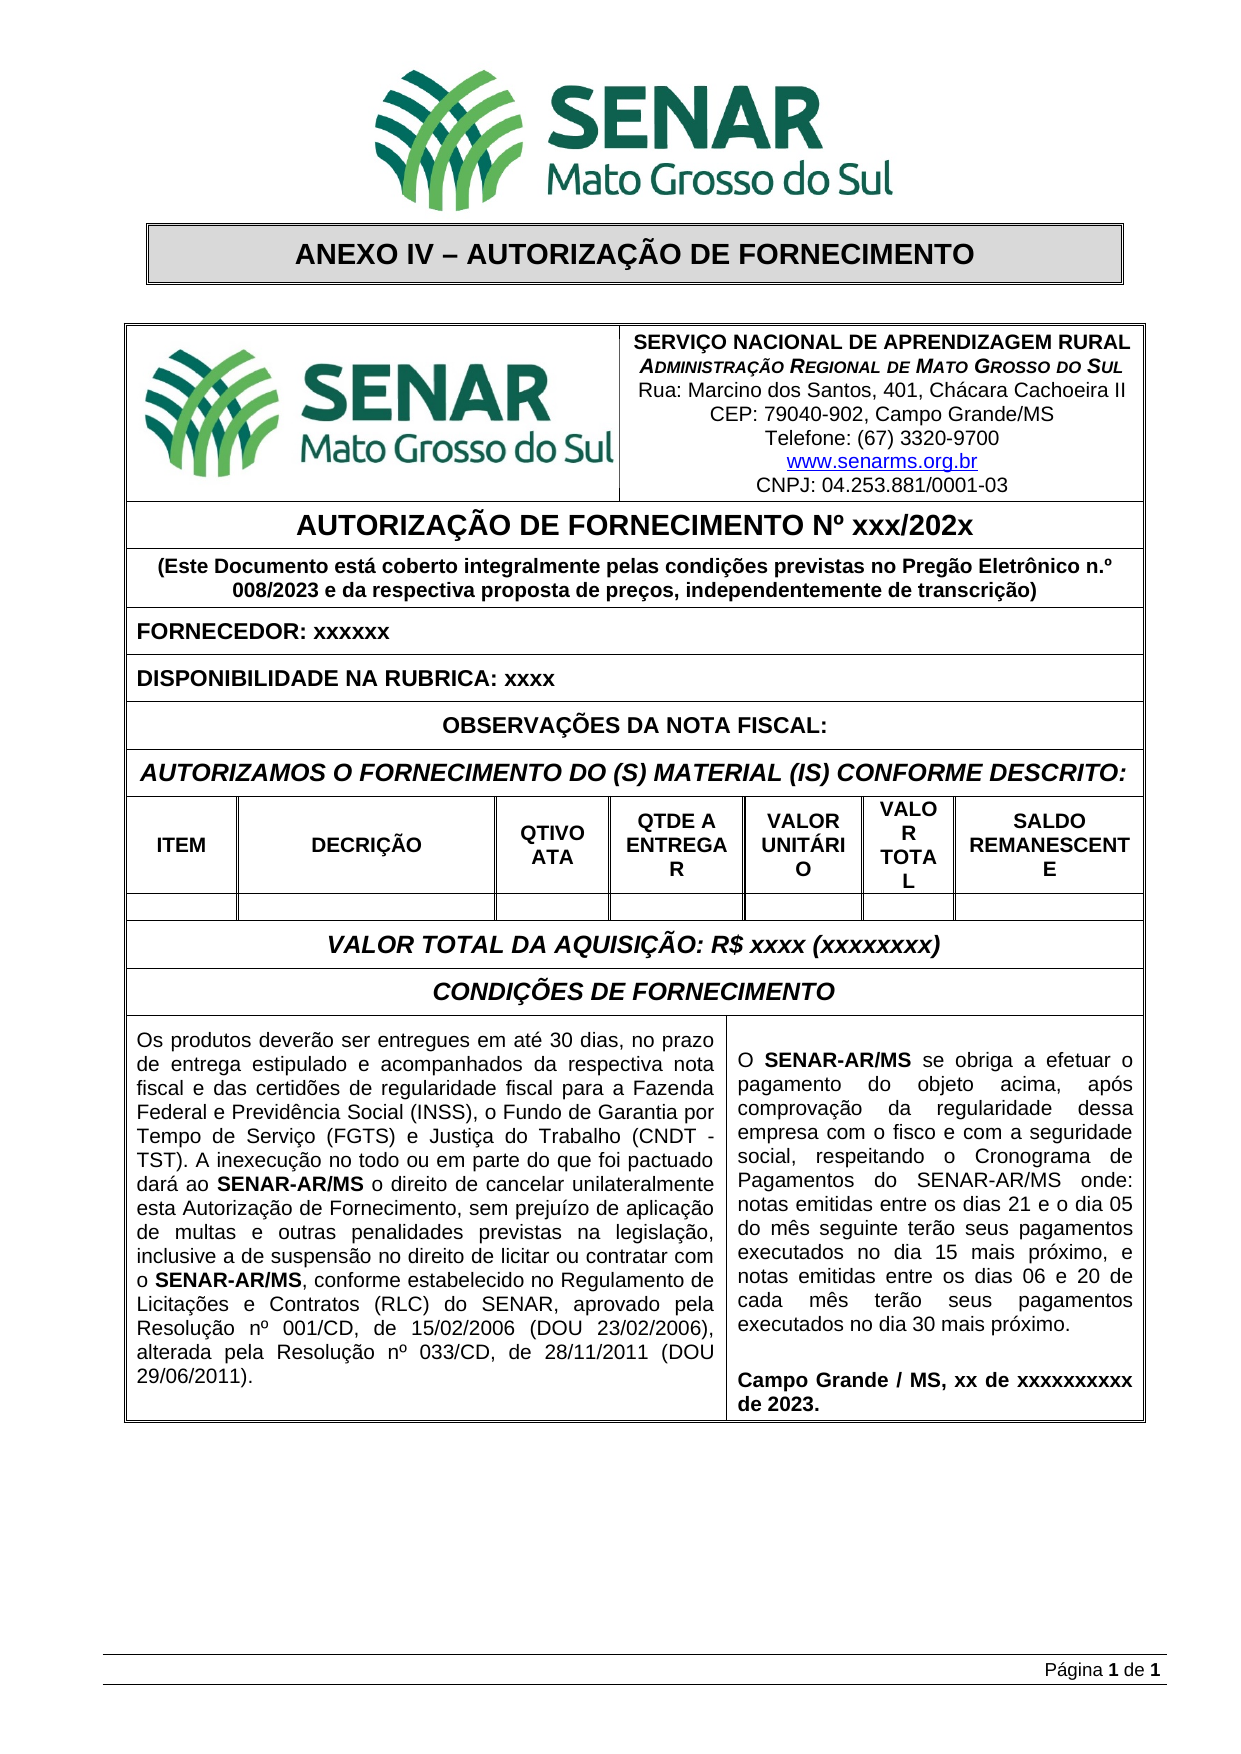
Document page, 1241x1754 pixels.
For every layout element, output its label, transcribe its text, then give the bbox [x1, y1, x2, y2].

table_cell QTDE A ENTREGAR [611, 797, 742, 893]
table_cell ITEM [127, 797, 236, 893]
table_cell OBSERVAÇÕES DA NOTA FISCAL: [127, 702, 1143, 748]
table_cell [746, 894, 861, 920]
picture [365, 59, 905, 223]
table_cell Os produtos deverão ser entregues em até 30 dias, no prazo de entrega estipulado e acompanhados da respectiva nota fiscal e das certidões de regularidade fiscal para a Fazenda Federal e Previdência Social (INSS), o Fundo de Garantia por Tempo de Serviço (FGTS) e Justiça do Trabalho (CNDT - TST). A inexecução no todo ou em parte do que foi pactuado dará ao SENAR-AR/MS o direito de cancelar unilateralmente esta Autorização de Fornecimento, sem prejuízo de aplicação de multas e outras penalidades previstas na legislação, inclusive a de suspensão no direito de licitar ou contratar com o SENAR-AR/MS, conforme estabelecido no Regulamento de Licitações e Contratos (RLC) do SENAR, aprovado pela Resolução nº 001/CD, de 15/02/2006 (DOU 23/02/2006), alterada pela Resolução nº 033/CD, de 28/11/2011 (DOU 29/06/2011). [127, 1016, 726, 1420]
table_cell DECRIÇÃO [239, 797, 494, 893]
table_cell AUTORIZAÇÃO DE FORNECIMENTO Nº xxx/202x [127, 502, 1143, 548]
picture [136, 339, 620, 488]
table_cell (Este Documento está coberto integralmente pelas condições previstas no Pregão Eletrônico n.º 008/2023 e da respectiva proposta de preços, independentemente de transcrição) [127, 549, 1143, 607]
table_header ANEXO IV – AUTORIZAÇÃO DE FORNECIMENTO [149, 226, 1121, 282]
table_cell VALOR TOTAL [864, 797, 953, 893]
table_cell [497, 894, 608, 920]
table_cell [611, 894, 742, 920]
table_cell FORNECEDOR: xxxxxx [127, 608, 1143, 654]
table_cell VALOR UNITÁRIO [746, 797, 861, 893]
table_cell [864, 894, 953, 920]
table_cell [239, 894, 494, 920]
table_cell [956, 894, 1143, 920]
table_header [127, 326, 619, 501]
table_cell AUTORIZAMOS O FORNECIMENTO DO (S) MATERIAL (IS) CONFORME DESCRITO: [127, 750, 1143, 796]
table_cell CONDIÇÕES DE FORNECIMENTO [127, 969, 1143, 1015]
table_cell DISPONIBILIDADE NA RUBRICA: xxxx [127, 655, 1143, 701]
table_cell VALOR TOTAL DA AQUISIÇÃO: R$ xxxx (xxxxxxxx) [127, 921, 1143, 967]
table_cell QTIVO ATA [497, 797, 608, 893]
table_cell [127, 894, 236, 920]
table_cell SALDO REMANESCENTE [956, 797, 1143, 893]
table_cell O SENAR-AR/MS se obriga a efetuar o pagamento do objeto acima, após comprovação da regularidade dessa empresa com o fisco e com a seguridade social, respeitando o Cronograma de Pagamentos do SENAR-AR/MS onde: notas emitidas entre os dias 21 e o dia 05 do mês seguinte terão seus pagamentos executados no dia 15 mais próximo, e notas emitidas entre os dias 06 e 20 de cada mês terão seus pagamentos executados no dia 30 mais próximo. Campo Grande / MS, xx de xxxxxxxxxx de 2023. [727, 1016, 1143, 1420]
table_header SERVIÇO NACIONAL DE APRENDIZAGEM RURAL Administração Regional de Mato Grosso do Sul Rua: Marcino dos Santos, 401, Chácara Cachoeira II CEP: 79040-902, Campo Grande/MS Telefone: (67) 3320-9700 www.senarms.org.br CNPJ: 04.253.881/0001-03 [620, 326, 1143, 501]
